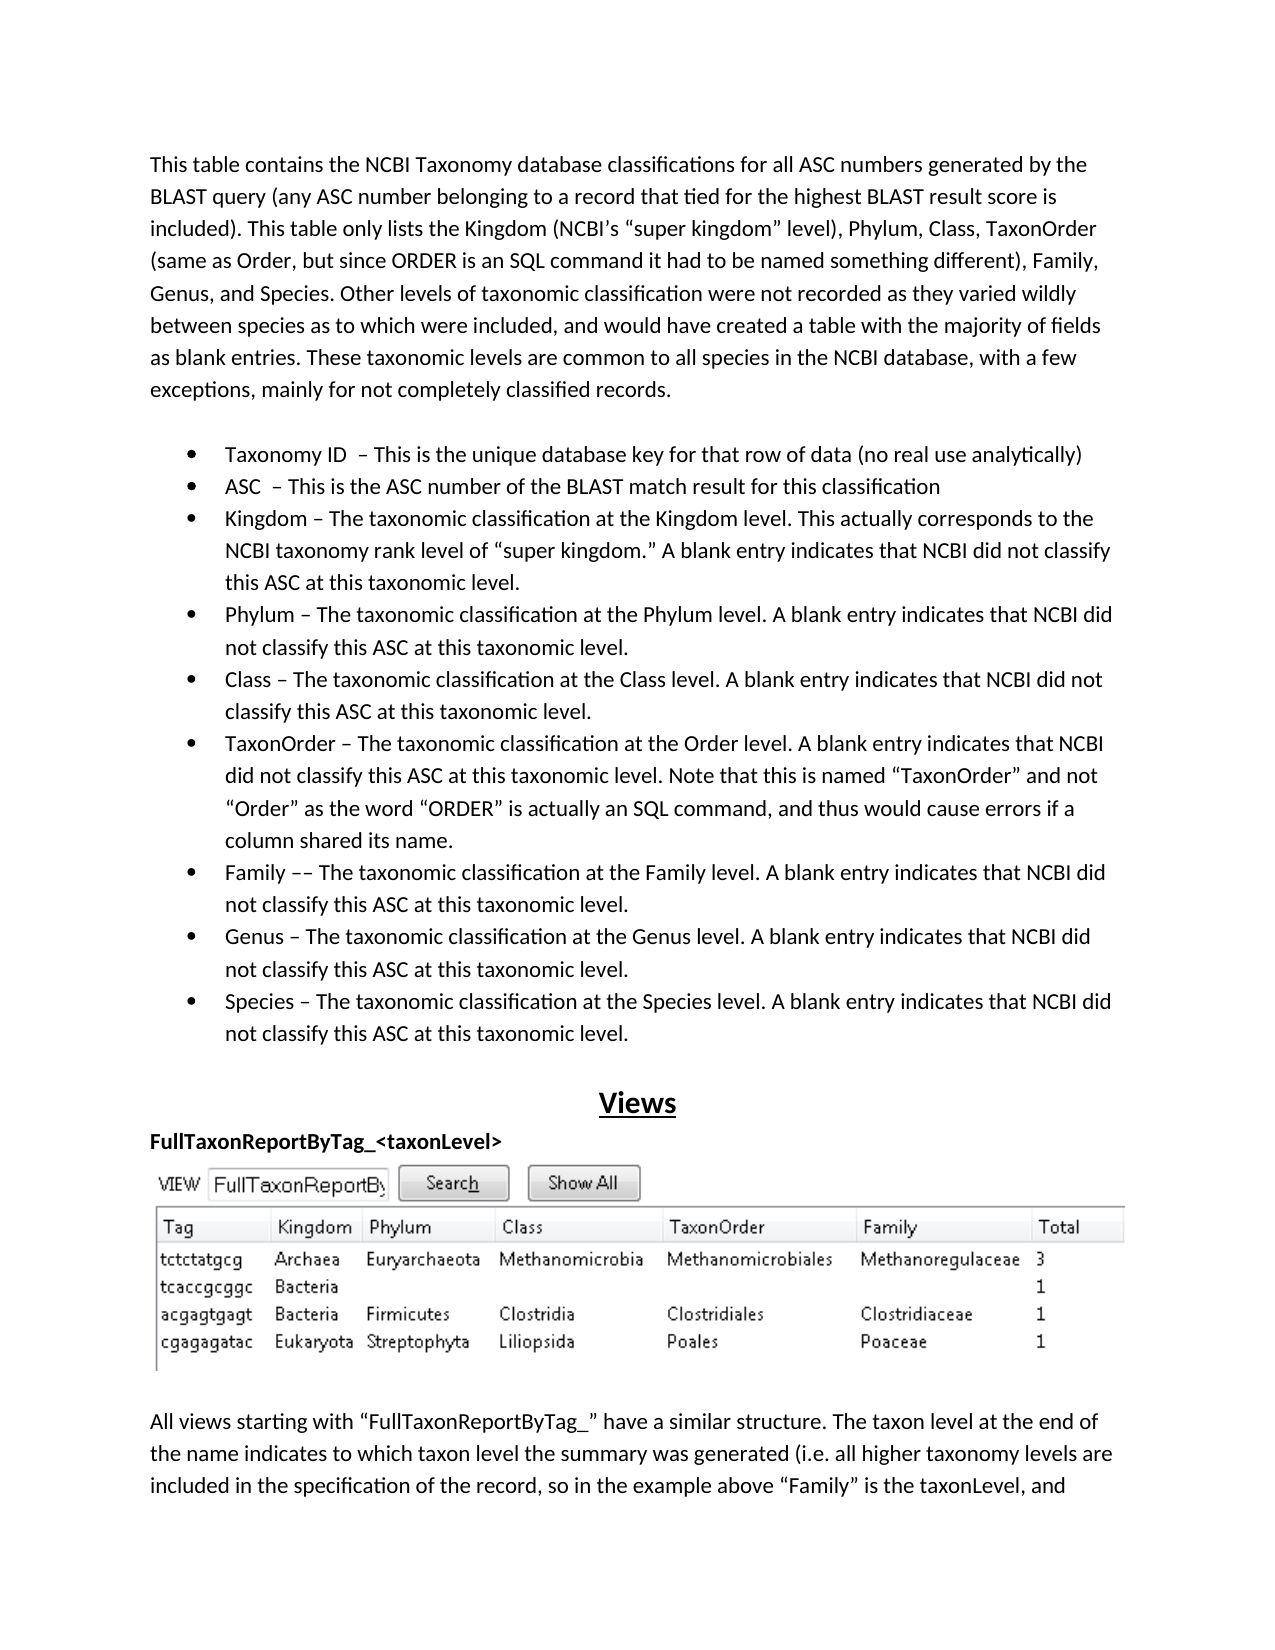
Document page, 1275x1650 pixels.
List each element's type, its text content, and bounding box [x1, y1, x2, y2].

text Views [150, 1083, 1125, 1122]
list Taxonomy ID – This is the unique database key for that row of data (no real use analytically) [187, 440, 1125, 468]
list Kingdom – The taxonomic classification at the Kingdom level. This actually corresponds to the NCBI taxonomy rank level of “super kingdom.” A blank entry indicates that NCBI did not classify this ASC at this taxonomic level. [187, 504, 1125, 596]
list Species – The taxonomic classification at the Species level. A blank entry indicates that NCBI did not classify this ASC at this taxonomic level. [187, 987, 1125, 1047]
text FullTaxonReportByTag_<taxonLevel> [150, 1127, 1125, 1155]
list Family –– The taxonomic classification at the Family level. A blank entry indicates that NCBI did not classify this ASC at this taxonomic level. [187, 858, 1125, 918]
list Class – The taxonomic classification at the Class level. A blank entry indicates that NCBI did not classify this ASC at this taxonomic level. [187, 665, 1125, 725]
text This table contains the NCBI Taxonomy database classifications for all ASC numbers generated by the BLAST query (any ASC number belonging to a record that tied for the highest BLAST result score is included). This table only lists the Kingdom (NCBI’s “super kingdom” level), Phylum, Class, TaxonOrder (same as Order, but since ORDER is an SQL command it had to be named something different), Family, Genus, and Species. Other levels of taxonomic classification were not recorded as they varied wildly between species as to which were included, and would have created a table with the majority of fields as blank entries. These taxonomic levels are common to all species in the NCBI database, with a few exceptions, mainly for not completely classified records. [150, 150, 1125, 403]
list Phylum – The taxonomic classification at the Phylum level. A blank entry indicates that NCBI did not classify this ASC at this taxonomic level. [187, 601, 1125, 661]
picture [150, 1159, 1125, 1371]
list ASC – This is the ASC number of the BLAST match result for this classification [187, 472, 1125, 500]
list TaxonOrder – The taxonomic classification at the Order level. A blank entry indicates that NCBI did not classify this ASC at this taxonomic level. Note that this is named “TaxonOrder” and not “Order” as the word “ORDER” is actually an SQL command, and thus would cause errors if a column shared its name. [187, 729, 1125, 854]
list Genus – The taxonomic classification at the Genus level. A blank entry indicates that NCBI did not classify this ASC at this taxonomic level. [187, 922, 1125, 983]
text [150, 1407, 1125, 1500]
